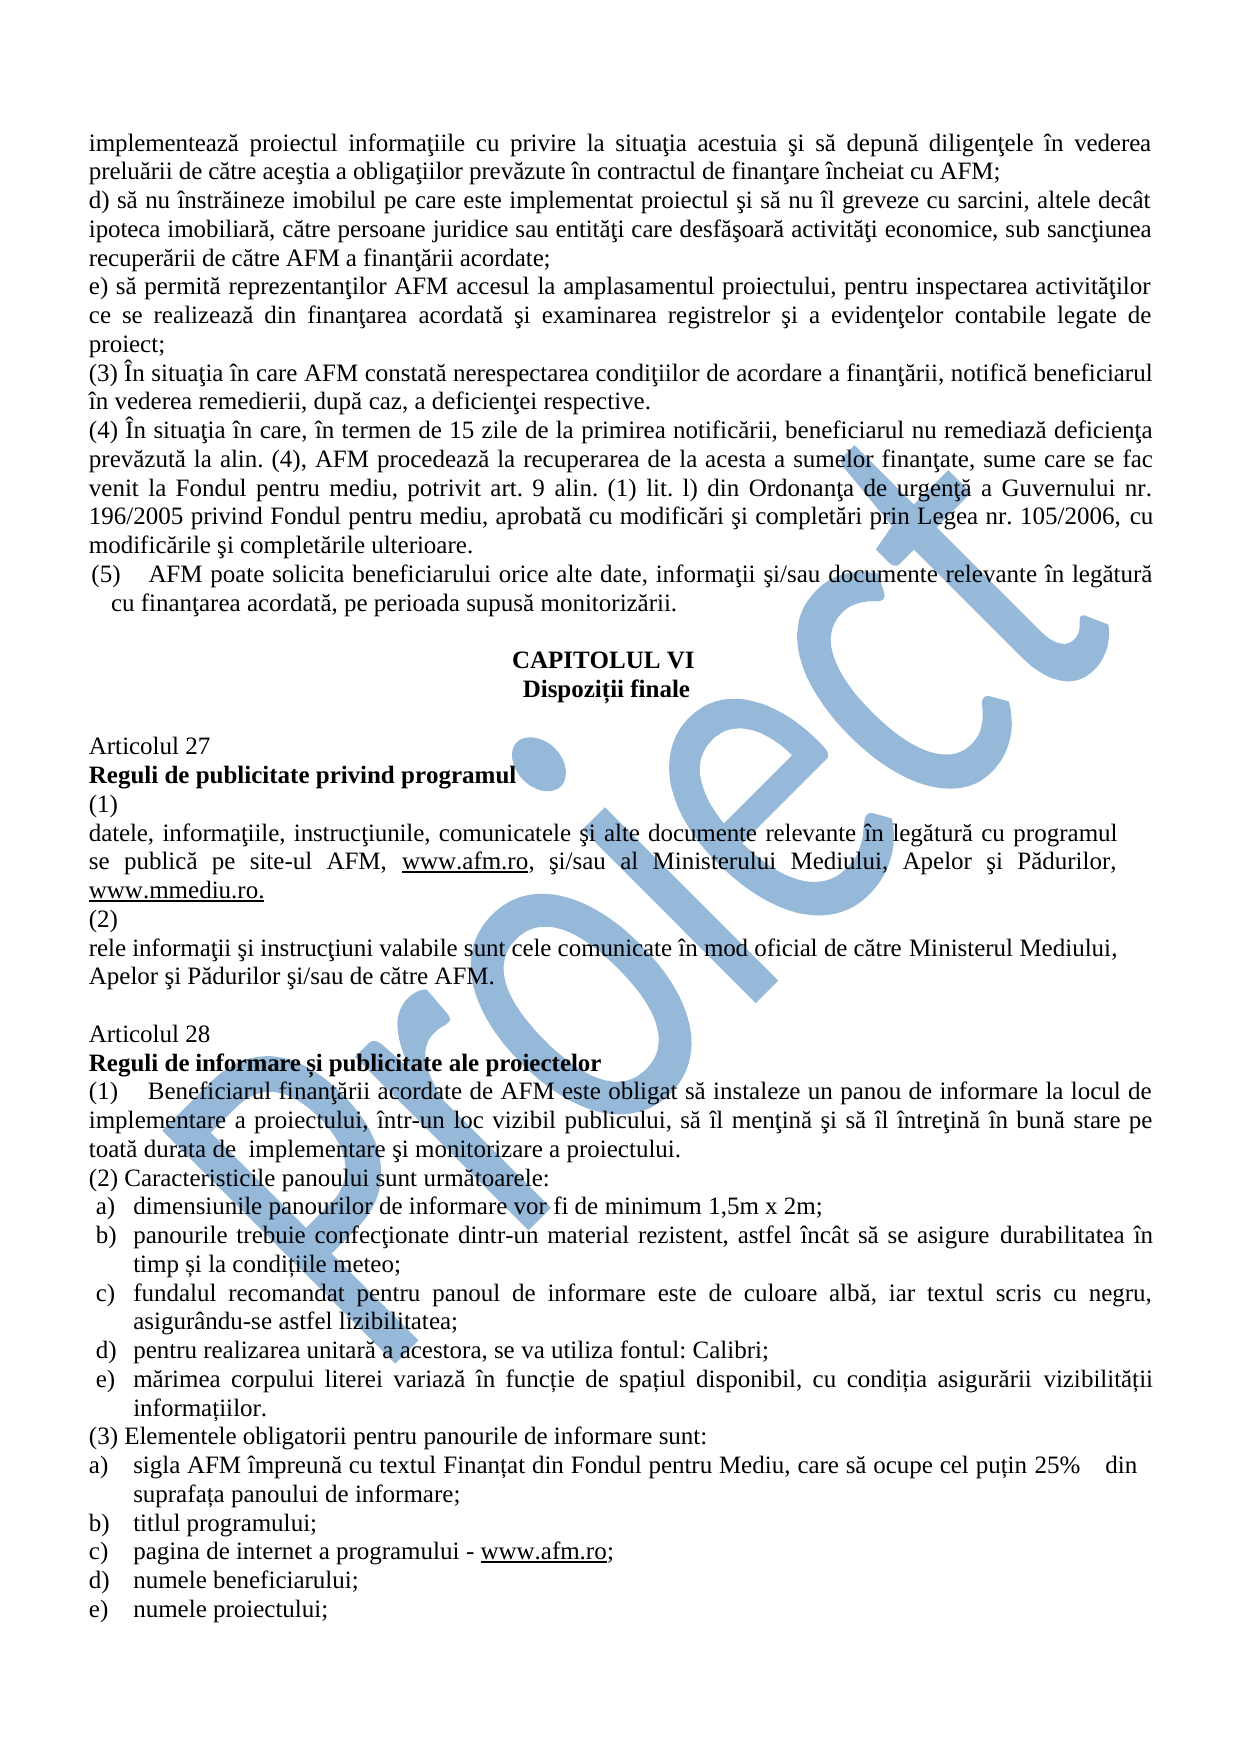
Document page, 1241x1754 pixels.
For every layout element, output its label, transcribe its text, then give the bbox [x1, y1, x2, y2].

list sigla AFM împreună cu textul Finanțat din Fondul pentru Mediu, care să ocupe cel puțin 25% din suprafața panoului de informare; [89, 1450, 1181, 1508]
text Dispoziții finale [89, 674, 1118, 703]
list titlul programului; [89, 1508, 1153, 1536]
list numele proiectului; [89, 1594, 1181, 1623]
list pentru realizarea unitară a acestora, se va utiliza fontul: Calibri; [96, 1335, 1181, 1364]
text Articolul 27 [179, 731, 1118, 760]
text CAPITOLUL VI [89, 645, 1118, 674]
list fundalul recomandat pentru panoul de informare este de culoare albă, iar textul scris cu negru, asigurându-se astfel lizibilitatea; [96, 1278, 1153, 1335]
list mărimea corpului literei variază în funcție de spațiul disponibil, cu condiția asigurării vizibilității informațiilor. [96, 1364, 1153, 1421]
list Beneficiarul finanţării acordate de AFM este obligat să instaleze un panou de informare la locul de implementare a proiectului, într-un loc vizibil publicului, să îl menţină şi să îl întreţină în bună stare pe toată durata de implementare şi monitorizare a proiectului. [89, 1076, 1153, 1163]
list Singurele informaţii şi instrucţiuni valabile sunt cele comunicate în mod oficial de către Ministerul Mediului, Apelor şi Pădurilor şi/sau de către AFM. [89, 904, 1118, 990]
list dimensiunile panourilor de informare vor fi de minimum 1,5m x 2m; [96, 1191, 1181, 1220]
text Reguli de publicitate privind programul [89, 760, 1118, 789]
text e) să permită reprezentanţilor AFM accesul la amplasamentul proiectului, pentru inspectarea activităţilor ce se realizează din finanţarea acordată şi examinarea registrelor şi a evidenţelor contabile legate de proiect; [89, 271, 1152, 358]
list panourile trebuie confecţionate dintr-un material rezistent, astfel încât să se asigure durabilitatea în timp și la condițiile meteo; [96, 1220, 1153, 1278]
text d) să nu înstrăineze imobilul pe care este implementat proiectul şi să nu îl greveze cu sarcini, altele decât ipoteca imobiliară, către persoane juridice sau entităţi care desfăşoară activităţi economice, sub sancţiunea recuperării de către AFM a finanţării acordate; [89, 185, 1152, 271]
list AFM poate solicita beneficiarului orice alte date, informaţii şi/sau documente relevante în legătură cu finanţarea acordată, pe perioada supusă monitorizării. [91, 559, 1153, 616]
text (4) În situaţia în care, în termen de 15 zile de la primirea notificării, beneficiarul nu remediază deficienţa prevăzută la alin. (4), AFM procedează la recuperarea de la acesta a sumelor finanţate, sume care se fac venit la Fondul pentru mediu, potrivit art. 9 alin. (1) lit. l) din Ordonanţa de urgenţă a Guvernului nr. 196/2005 privind Fondul pentru mediu, aprobată cu modificări şi completări prin Legea nr. 105/2006, cu modificările şi completările ulterioare. [89, 415, 1153, 559]
text (2) Caracteristicile panoului sunt următoarele: [89, 1163, 1181, 1191]
text (3) Elementele obligatorii pentru panourile de informare sunt: [89, 1421, 1181, 1450]
list Toate datele, informaţiile, instrucţiunile, comunicatele şi alte documente relevante în legătură cu programul se publică pe site-ul AFM, www.afm.ro, şi/sau al Ministerului Mediului, Apelor şi Pădurilor, www.mmediu.ro. [89, 789, 1118, 904]
text Articolul 28 [179, 1019, 1118, 1048]
subtitle Reguli de informare și publicitate ale proiectelor [89, 1048, 1181, 1076]
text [89, 128, 1152, 185]
list pagina de internet a programului - www.afm.ro; [89, 1536, 1181, 1565]
list numele beneficiarului; [89, 1565, 1181, 1594]
text (3) În situaţia în care AFM constată nerespectarea condiţiilor de acordare a finanţării, notifică beneficiarul în vederea remedierii, după caz, a deficienţei respective. [89, 358, 1153, 415]
